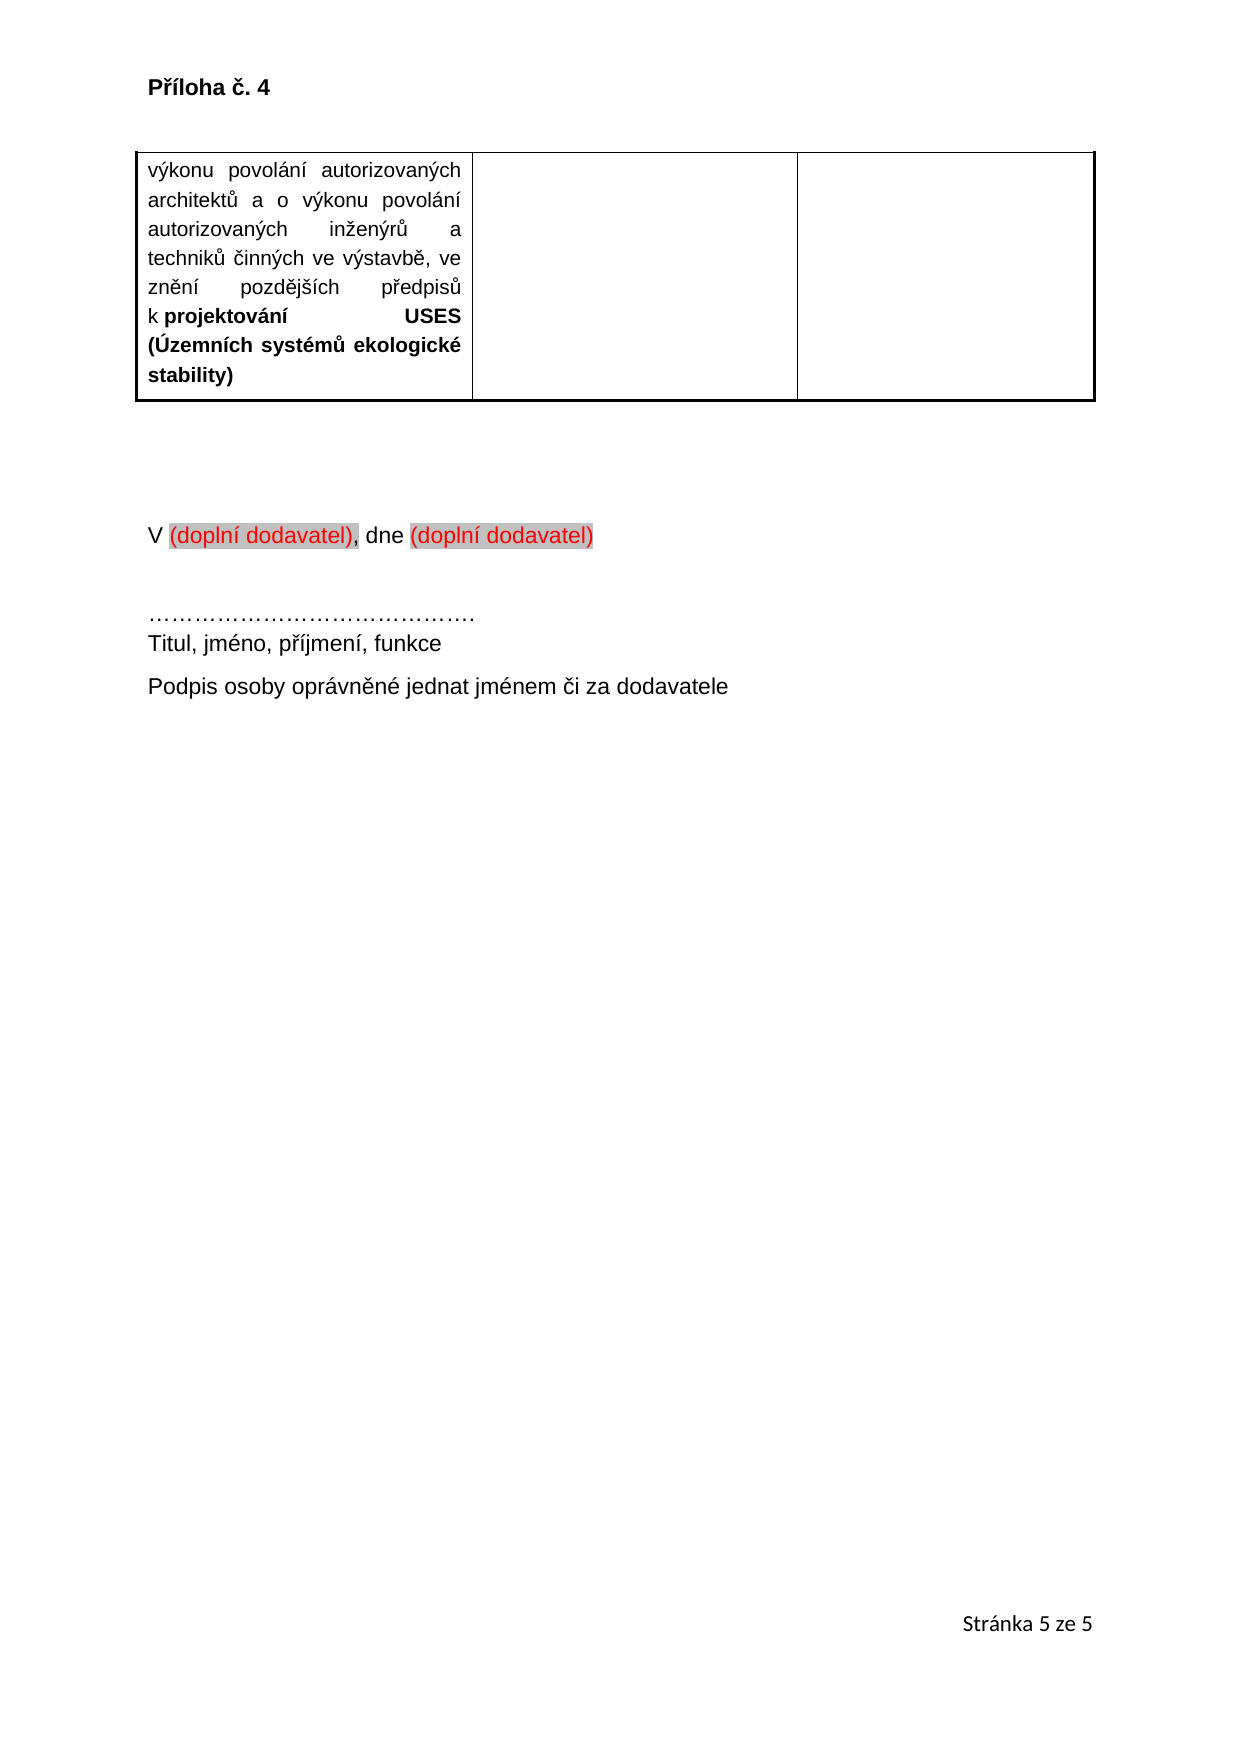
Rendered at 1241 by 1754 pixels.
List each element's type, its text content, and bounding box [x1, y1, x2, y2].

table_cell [138, 153, 472, 399]
table_cell [798, 153, 1093, 399]
text ……………………………………. Titul, jméno, příjmení, funkce [148, 600, 1093, 657]
text V (doplní dodavatel), dne (doplní dodavatel) [148, 522, 1093, 549]
text Podpis osoby oprávněné jednat jménem či za dodavatele [148, 673, 1093, 699]
table_cell [473, 153, 797, 399]
